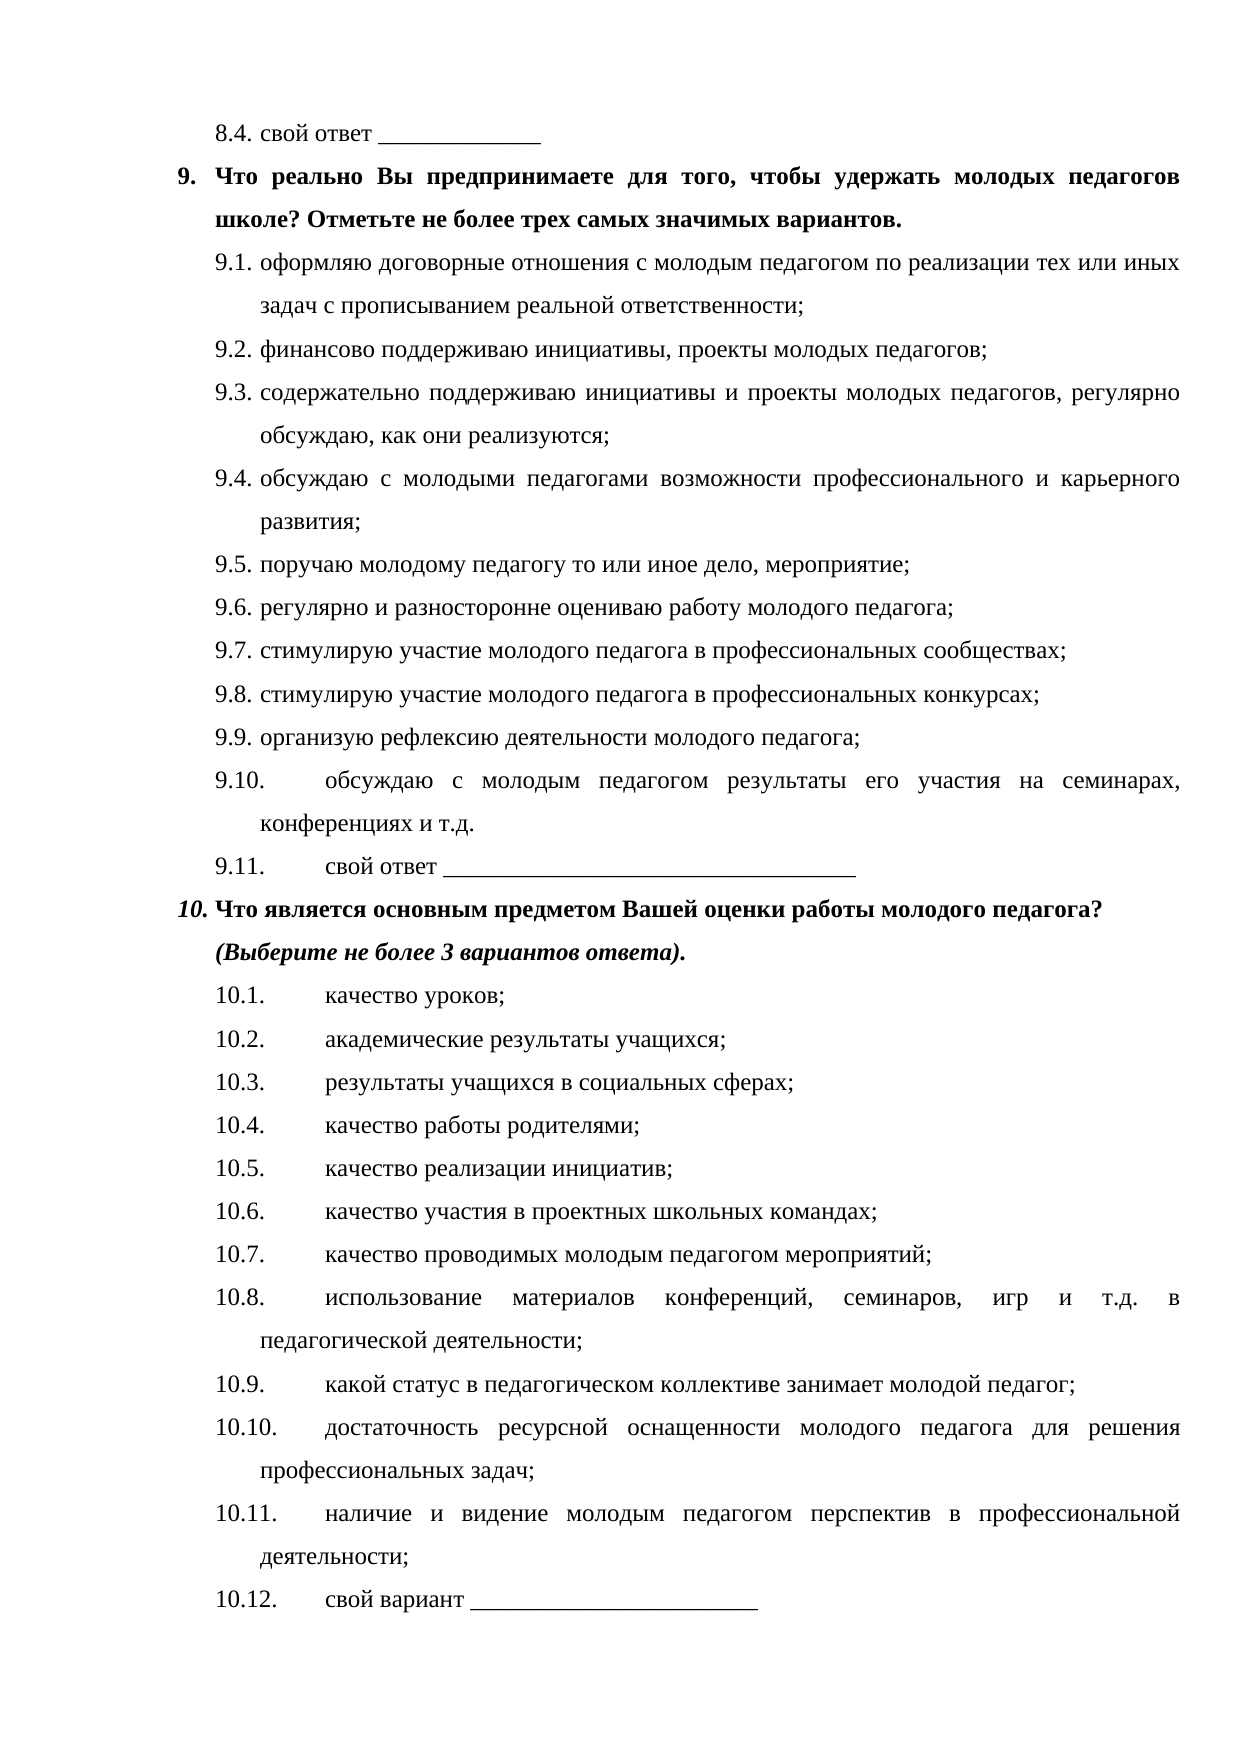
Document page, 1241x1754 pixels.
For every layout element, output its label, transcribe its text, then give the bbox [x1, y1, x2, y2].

list качество уроков; [215, 981, 1181, 1009]
list Что реально Вы предпринимаете для того, чтобы удержать молодых педагогов школе? Отметьте не более трех самых значимых вариантов. [177, 161, 1181, 233]
list качество участия в проектных школьных командах; [215, 1196, 1181, 1225]
list результаты учащихся в социальных сферах; [215, 1067, 1181, 1096]
list поручаю молодому педагогу то или иное дело, мероприятие; [215, 549, 1181, 578]
list содержательно поддерживаю инициативы и проекты молодых педагогов, регулярно обсуждаю, как они реализуются; [215, 377, 1181, 449]
list финансово поддерживаю инициативы, проекты молодых педагогов; [215, 334, 1181, 362]
list качество проводимых молодым педагогом мероприятий; [215, 1239, 1181, 1268]
list свой ответ _____________ [215, 118, 1181, 147]
list какой статус в педагогическом коллективе занимает молодой педагог; [215, 1369, 1181, 1397]
list академические результаты учащихся; [215, 1024, 1181, 1052]
list стимулирую участие молодого педагога в профессиональных сообществах; [215, 636, 1181, 664]
list качество работы родителями; [215, 1110, 1181, 1139]
list использование материалов конференций, семинаров, игр и т.д. в педагогической деятельности; [215, 1282, 1181, 1354]
list Что является основным предметом Вашей оценки работы молодого педагога? (Выберите не более 3 вариантов ответа). [177, 894, 1181, 966]
list свой ответ _________________________________ [215, 851, 1181, 880]
list наличие и видение молодым педагогом перспектив в профессиональной деятельности; [215, 1498, 1181, 1570]
list оформляю договорные отношения с молодым педагогом по реализации тех или иных задач с прописыванием реальной ответственности; [215, 247, 1181, 319]
list стимулирую участие молодого педагога в профессиональных конкурсах; [215, 679, 1181, 707]
list организую рефлексию деятельности молодого педагога; [215, 722, 1181, 751]
list обсуждаю с молодым педагогом результаты его участия на семинарах, конференциях и т.д. [215, 765, 1181, 837]
list свой вариант _______________________ [215, 1584, 1181, 1613]
list достаточность ресурсной оснащенности молодого педагога для решения профессиональных задач; [215, 1412, 1181, 1484]
list обсуждаю с молодыми педагогами возможности профессионального и карьерного развития; [215, 463, 1181, 535]
list качество реализации инициатив; [215, 1153, 1181, 1182]
list регулярно и разносторонне оцениваю работу молодого педагога; [215, 592, 1181, 621]
